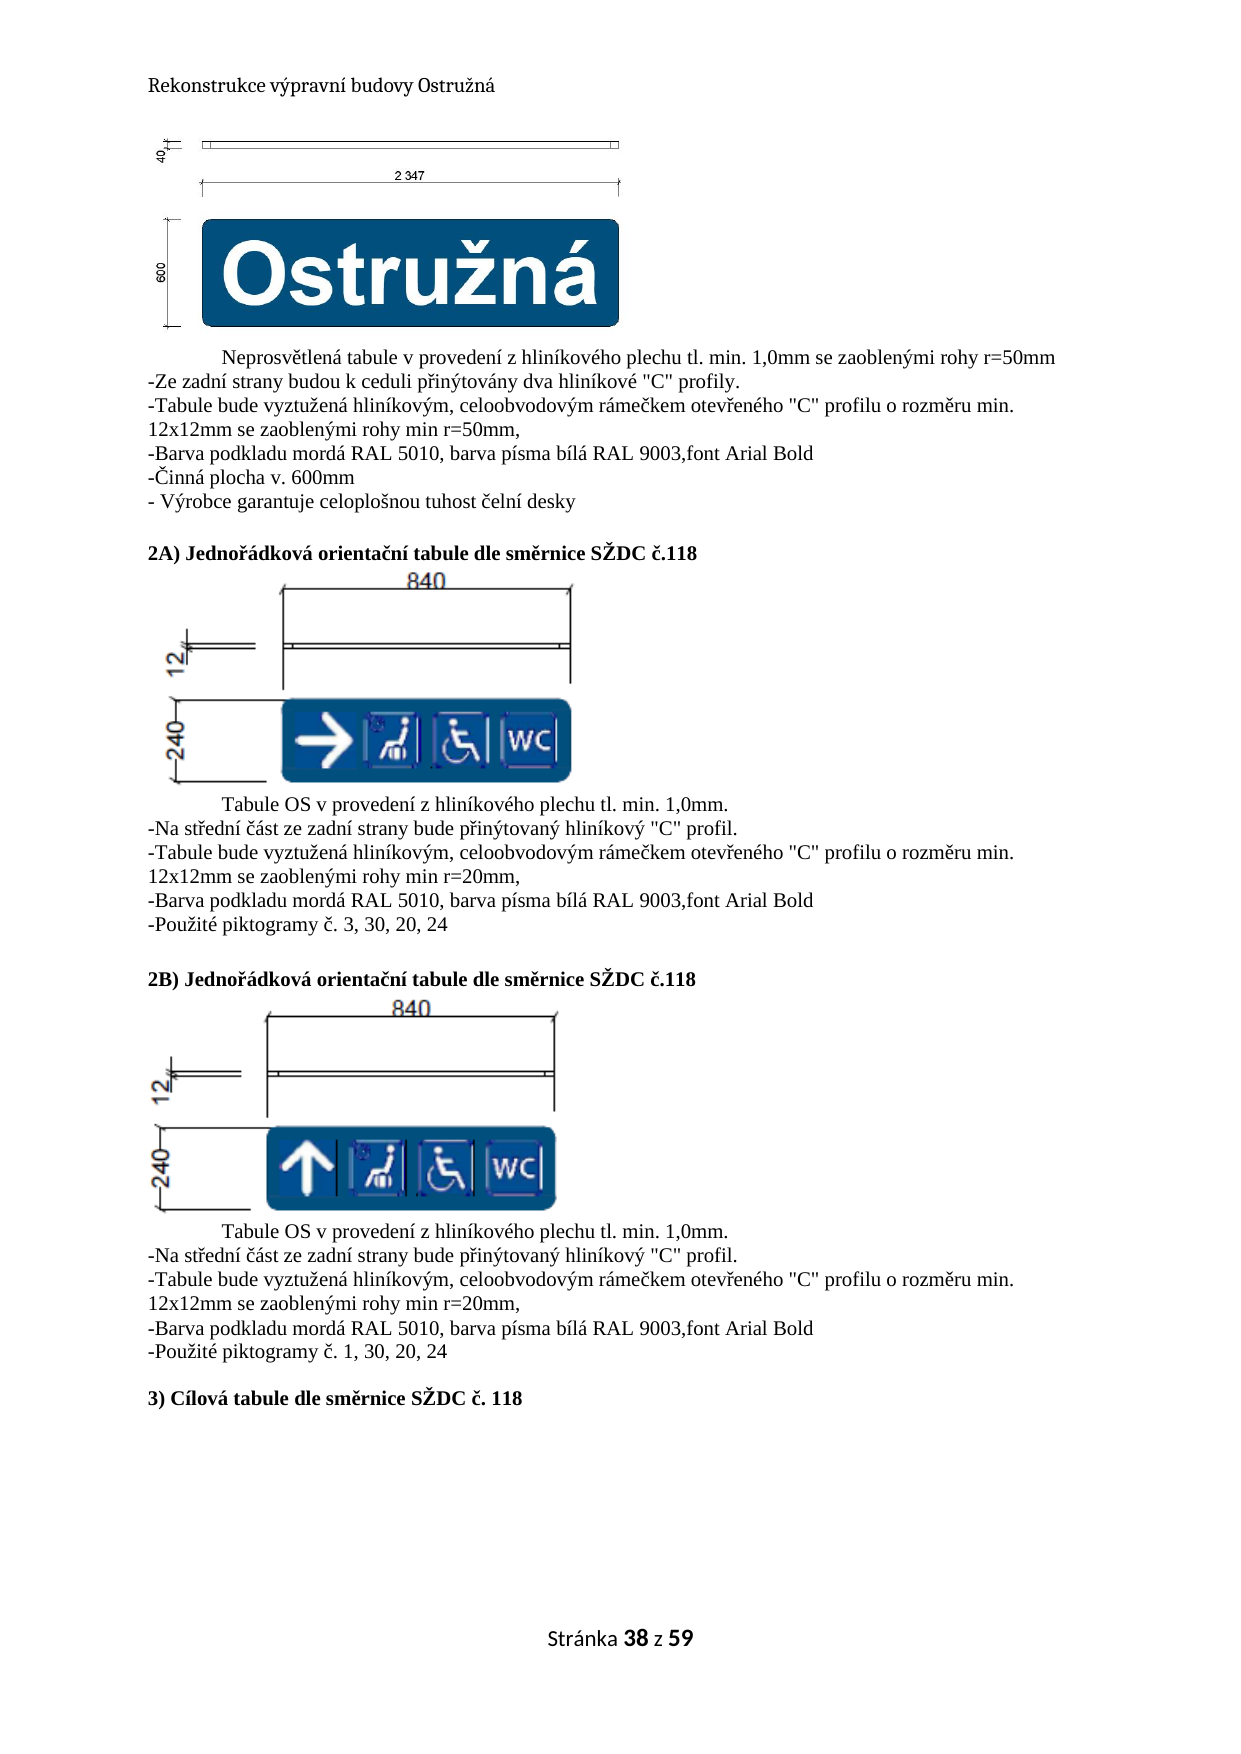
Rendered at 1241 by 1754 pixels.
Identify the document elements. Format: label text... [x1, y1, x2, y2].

text -Použité piktogramy č. 1, 30, 20, 24 [148, 1339, 1093, 1363]
text Neprosvětlená tabule v provedení z hliníkového plechu tl. min. 1,0mm se zaoblenými rohy r=50mm [148, 345, 1093, 369]
text -Tabule bude vyztužená hliníkovým, celoobvodovým rámečkem otevřeného "C" profilu o rozměru min. 12x12mm se zaoblenými rohy min r=20mm, [148, 840, 1093, 888]
text -Na střední část ze zadní strany bude přinýtovaný hliníkový "C" profil. [148, 816, 1093, 840]
text -Ze zadní strany budou k ceduli přinýtovány dva hliníkové "C" profily. [148, 369, 1093, 393]
text -Použité piktogramy č. 3, 30, 20, 24 [148, 912, 1093, 936]
text 2B) Jednořádková orientační tabule dle směrnice SŽDC č.118 [148, 967, 1093, 991]
text Tabule OS v provedení z hliníkového plechu tl. min. 1,0mm. [148, 1219, 1093, 1243]
text -Na střední část ze zadní strany bude přinýtovaný hliníkový "C" profil. [148, 1243, 1093, 1267]
text -Tabule bude vyztužená hliníkovým, celoobvodovým rámečkem otevřeného "C" profilu o rozměru min. 12x12mm se zaoblenými rohy min r=50mm, [148, 393, 1093, 441]
text -Barva podkladu mordá RAL 5010, barva písma bílá RAL 9003,font Arial Bold [148, 1315, 1093, 1339]
picture [147, 132, 642, 341]
text -Barva podkladu mordá RAL 5010, barva písma bílá RAL 9003,font Arial Bold [148, 441, 1093, 465]
text -Činná plocha v. 600mm [148, 465, 1093, 489]
text 3) Cílová tabule dle směrnice SŽDC č. 118 [148, 1386, 1093, 1409]
text 2A) Jednořádková orientační tabule dle směrnice SŽDC č.118 [148, 541, 1093, 565]
text - Výrobce garantuje celoplošnou tuhost čelní desky [148, 489, 1093, 513]
text -Barva podkladu mordá RAL 5010, barva písma bílá RAL 9003,font Arial Bold [148, 888, 1093, 912]
text Tabule OS v provedení z hliníkového plechu tl. min. 1,0mm. [148, 792, 1093, 816]
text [148, 1267, 1093, 1315]
